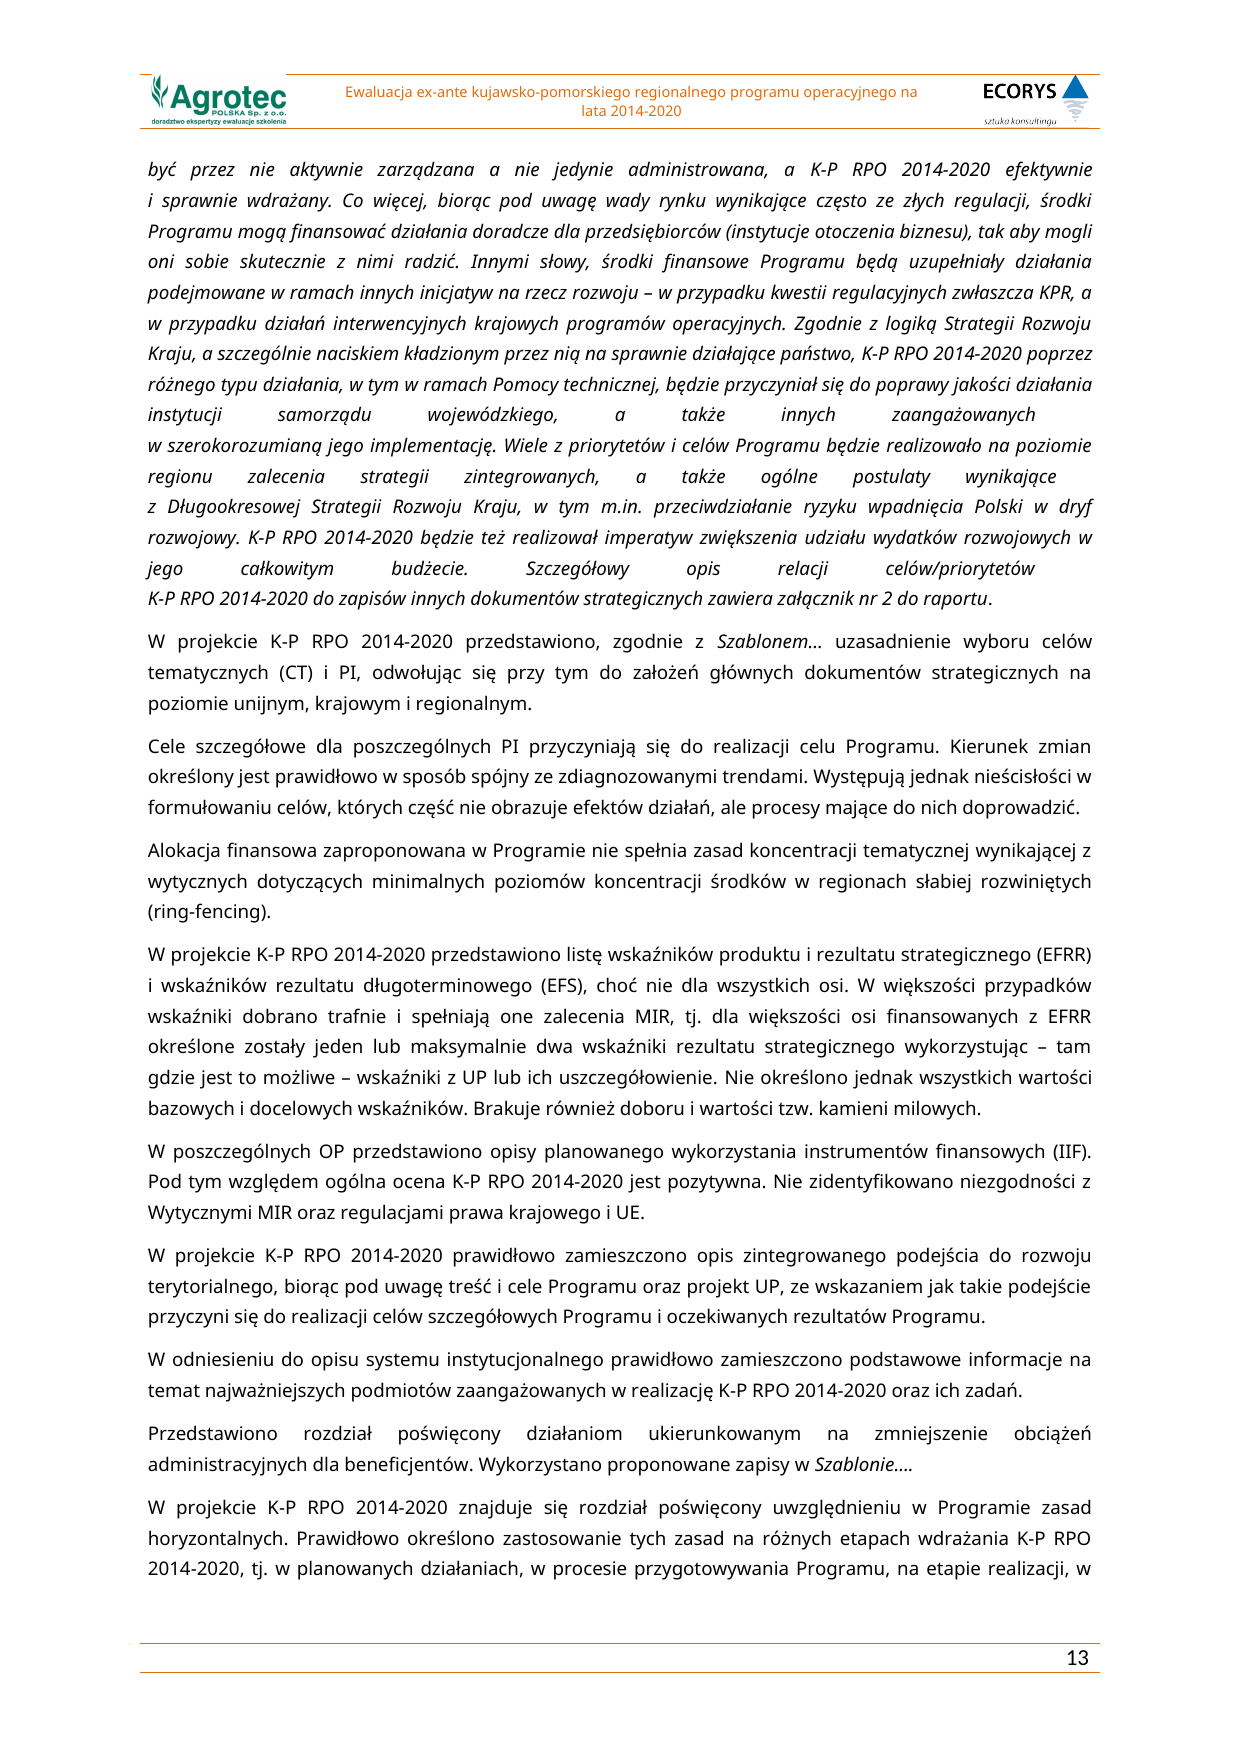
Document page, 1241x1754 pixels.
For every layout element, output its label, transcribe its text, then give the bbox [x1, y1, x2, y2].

text W poszczególnych OP przedstawiono opisy planowanego wykorzystania instrumentów finansowych (IIF). Pod tym względem ogólna ocena K-P RPO 2014-2020 jest pozytywna. Nie zidentyfikowano niezgodności z Wytycznymi MIR oraz regulacjami prawa krajowego i UE. [148, 1138, 1093, 1225]
text Alokacja finansowa zaproponowana w Programie nie spełnia zasad koncentracji tematycznej wynikającej z wytycznych dotyczących minimalnych poziomów koncentracji środków w regionach słabiej rozwiniętych (ring-fencing). [148, 837, 1093, 924]
text W projekcie K-P RPO 2014-2020 przedstawiono, zgodnie z Szablonem… uzasadnienie wyboru celów tematycznych (CT) i PI, odwołując się przy tym do założeń głównych dokumentów strategicznych na poziomie unijnym, krajowym i regionalnym. [148, 629, 1093, 715]
text W projekcie K-P RPO 2014-2020 prawidłowo zamieszczono opis zintegrowanego podejścia do rozwoju terytorialnego, biorąc pod uwagę treść i cele Programu oraz projekt UP, ze wskazaniem jak takie podejście przyczyni się do realizacji celów szczegółowych Programu i oczekiwanych rezultatów Programu. [148, 1242, 1093, 1329]
picture [151, 74, 286, 125]
text Przedstawiono rozdział poświęcony działaniom ukierunkowanym na zmniejszenie obciążeń administracyjnych dla beneficjentów. Wykorzystano proponowane zapisy w Szablonie…. [148, 1421, 1093, 1477]
text W odniesieniu do opisu systemu instytucjonalnego prawidłowo zamieszczono podstawowe informacje na temat najważniejszych podmiotów zaangażowanych w realizację K-P RPO 2014-2020 oraz ich zadań. [148, 1347, 1093, 1403]
text Cele szczegółowe dla poszczególnych PI przyczyniają się do realizacji celu Programu. Kierunek zmian określony jest prawidłowo w sposób spójny ze zdiagnozowanymi trendami. Występują jednak nieścisłości w formułowaniu celów, których część nie obrazuje efektów działań, ale procesy mające do nich doprowadzić. [148, 733, 1093, 820]
picture [984, 74, 1089, 128]
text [148, 1494, 1093, 1581]
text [148, 157, 1093, 611]
text W projekcie K-P RPO 2014-2020 przedstawiono listę wskaźników produktu i rezultatu strategicznego (EFRR) i wskaźników rezultatu długoterminowego (EFS), choć nie dla wszystkich osi. W większości przypadków wskaźniki dobrano trafnie i spełniają one zalecenia MIR, tj. dla większości osi finansowanych z EFRR określone zostały jeden lub maksymalnie dwa wskaźniki rezultatu strategicznego wykorzystując – tam gdzie jest to możliwe – wskaźniki z UP lub ich uszczegółowienie. Nie określono jednak wszystkich wartości bazowych i docelowych wskaźników. Brakuje również doboru i wartości tzw. kamieni milowych. [148, 942, 1093, 1120]
